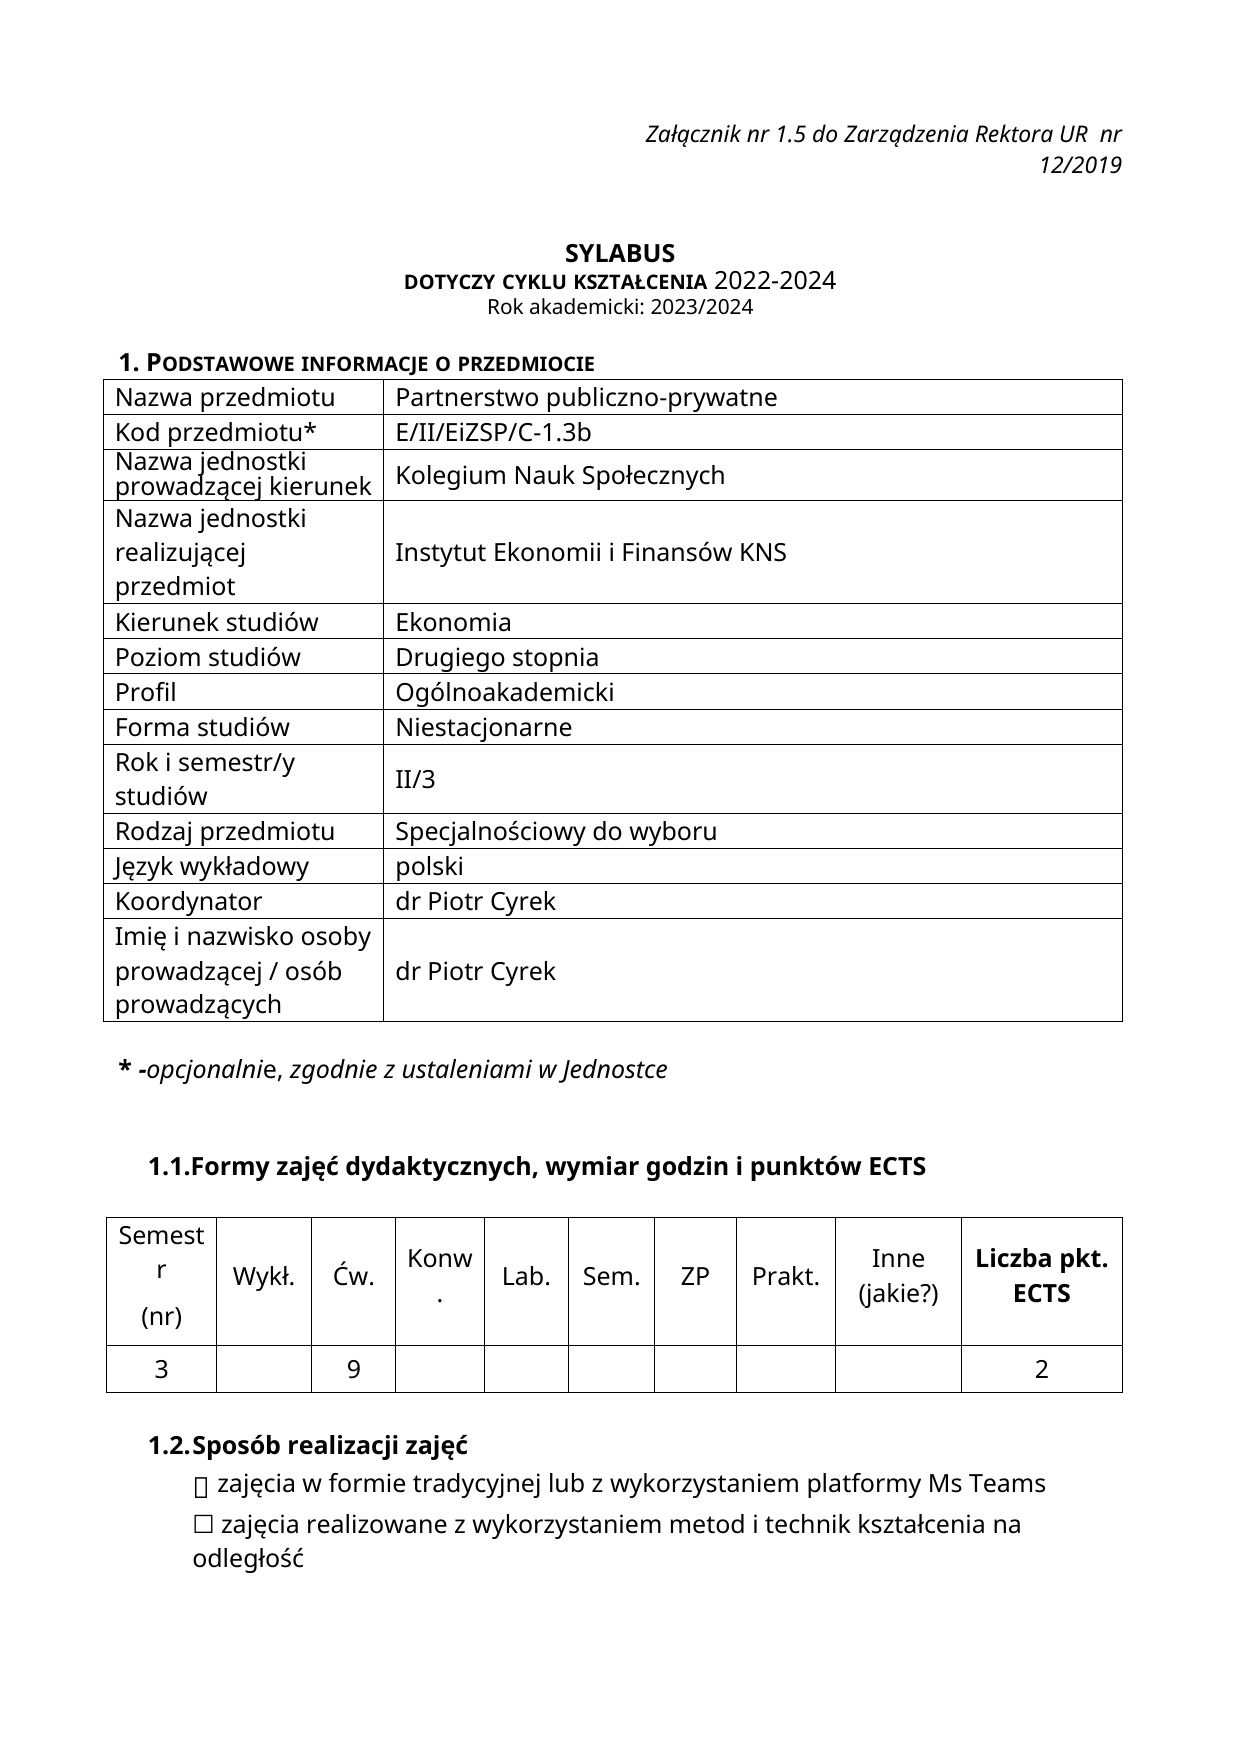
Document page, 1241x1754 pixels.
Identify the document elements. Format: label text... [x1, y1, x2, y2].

table_header Liczba pkt. ECTS [962, 1218, 1122, 1345]
table_cell E/II/EiZSP/C-1.3b [384, 415, 1122, 449]
text 1. Podstawowe informacje o przedmiocie [118, 344, 1122, 379]
table_header Konw. [396, 1218, 484, 1345]
table_header ZP [655, 1218, 736, 1345]
table_cell 2 [962, 1346, 1122, 1392]
table_cell 9 [312, 1346, 395, 1392]
table_cell Nazwa jednostki realizującej przedmiot [104, 501, 383, 603]
text * -opcjonalnie, zgodnie z ustaleniami w Jednostce [118, 1051, 1122, 1086]
table_header Ćw. [312, 1218, 395, 1345]
table_cell dr Piotr Cyrek [384, 919, 1122, 1021]
table_cell Drugiego stopnia [384, 639, 1122, 673]
table_cell [655, 1346, 736, 1392]
table_cell Imię i nazwisko osoby prowadzącej / osób prowadzących [104, 919, 383, 1021]
table_cell polski [384, 849, 1122, 883]
table_cell Koordynator [104, 884, 383, 918]
table_cell dr Piotr Cyrek [384, 884, 1122, 918]
table_header Wykł. [217, 1218, 311, 1345]
table_cell 3 [107, 1346, 216, 1392]
table_header Nazwa przedmiotu [104, 380, 383, 414]
table_cell Instytut Ekonomii i Finansów KNS [384, 501, 1122, 603]
table_cell Specjalnościowy do wyboru [384, 814, 1122, 848]
text 1.2. Sposób realizacji zajęć [148, 1427, 1122, 1461]
table_cell Profil [104, 674, 383, 708]
text dotyczy cyklu kształcenia 2022-2024 [118, 269, 1122, 294]
text Załącznik nr 1.5 do Zarządzenia Rektora UR nr 12/2019 [118, 118, 1122, 181]
table_cell Ekonomia [384, 604, 1122, 638]
text ☐ zajęcia realizowane z wykorzystaniem metod i technik kształcenia na odległość [192, 1507, 1122, 1575]
table_cell Poziom studiów [104, 639, 383, 673]
table_cell [217, 1346, 311, 1392]
table_cell [737, 1346, 835, 1392]
table_cell Rok i semestr/y studiów [104, 745, 383, 813]
table_header Lab. [485, 1218, 568, 1345]
text Rok akademicki: 2023/2024 [118, 294, 1122, 319]
table_cell [485, 1346, 568, 1392]
table_header Inne (jakie?) [836, 1218, 961, 1345]
table_header Semestr (nr) [107, 1218, 216, 1345]
table_cell Ogólnoakademicki [384, 674, 1122, 708]
table_header Prakt. [737, 1218, 835, 1345]
table_cell [836, 1346, 961, 1392]
table_cell Nazwa jednostki prowadzącej kierunek [104, 450, 383, 500]
table_header Partnerstwo publiczno-prywatne [384, 380, 1122, 414]
table_cell II/3 [384, 745, 1122, 813]
text  zajęcia w formie tradycyjnej lub z wykorzystaniem platformy Ms Teams [192, 1461, 1122, 1507]
table_cell Język wykładowy [104, 849, 383, 883]
table_cell Forma studiów [104, 710, 383, 743]
table_cell Kierunek studiów [104, 604, 383, 638]
table_cell Niestacjonarne [384, 710, 1122, 743]
table_cell [396, 1346, 484, 1392]
text SYLABUS [118, 236, 1122, 269]
table_cell Rodzaj przedmiotu [104, 814, 383, 848]
text 1.1.Formy zajęć dydaktycznych, wymiar godzin i punktów ECTS [148, 1149, 1122, 1183]
table_cell Kod przedmiotu* [104, 415, 383, 449]
table_header Sem. [569, 1218, 654, 1345]
table_cell [569, 1346, 654, 1392]
table_cell Kolegium Nauk Społecznych [384, 450, 1122, 500]
